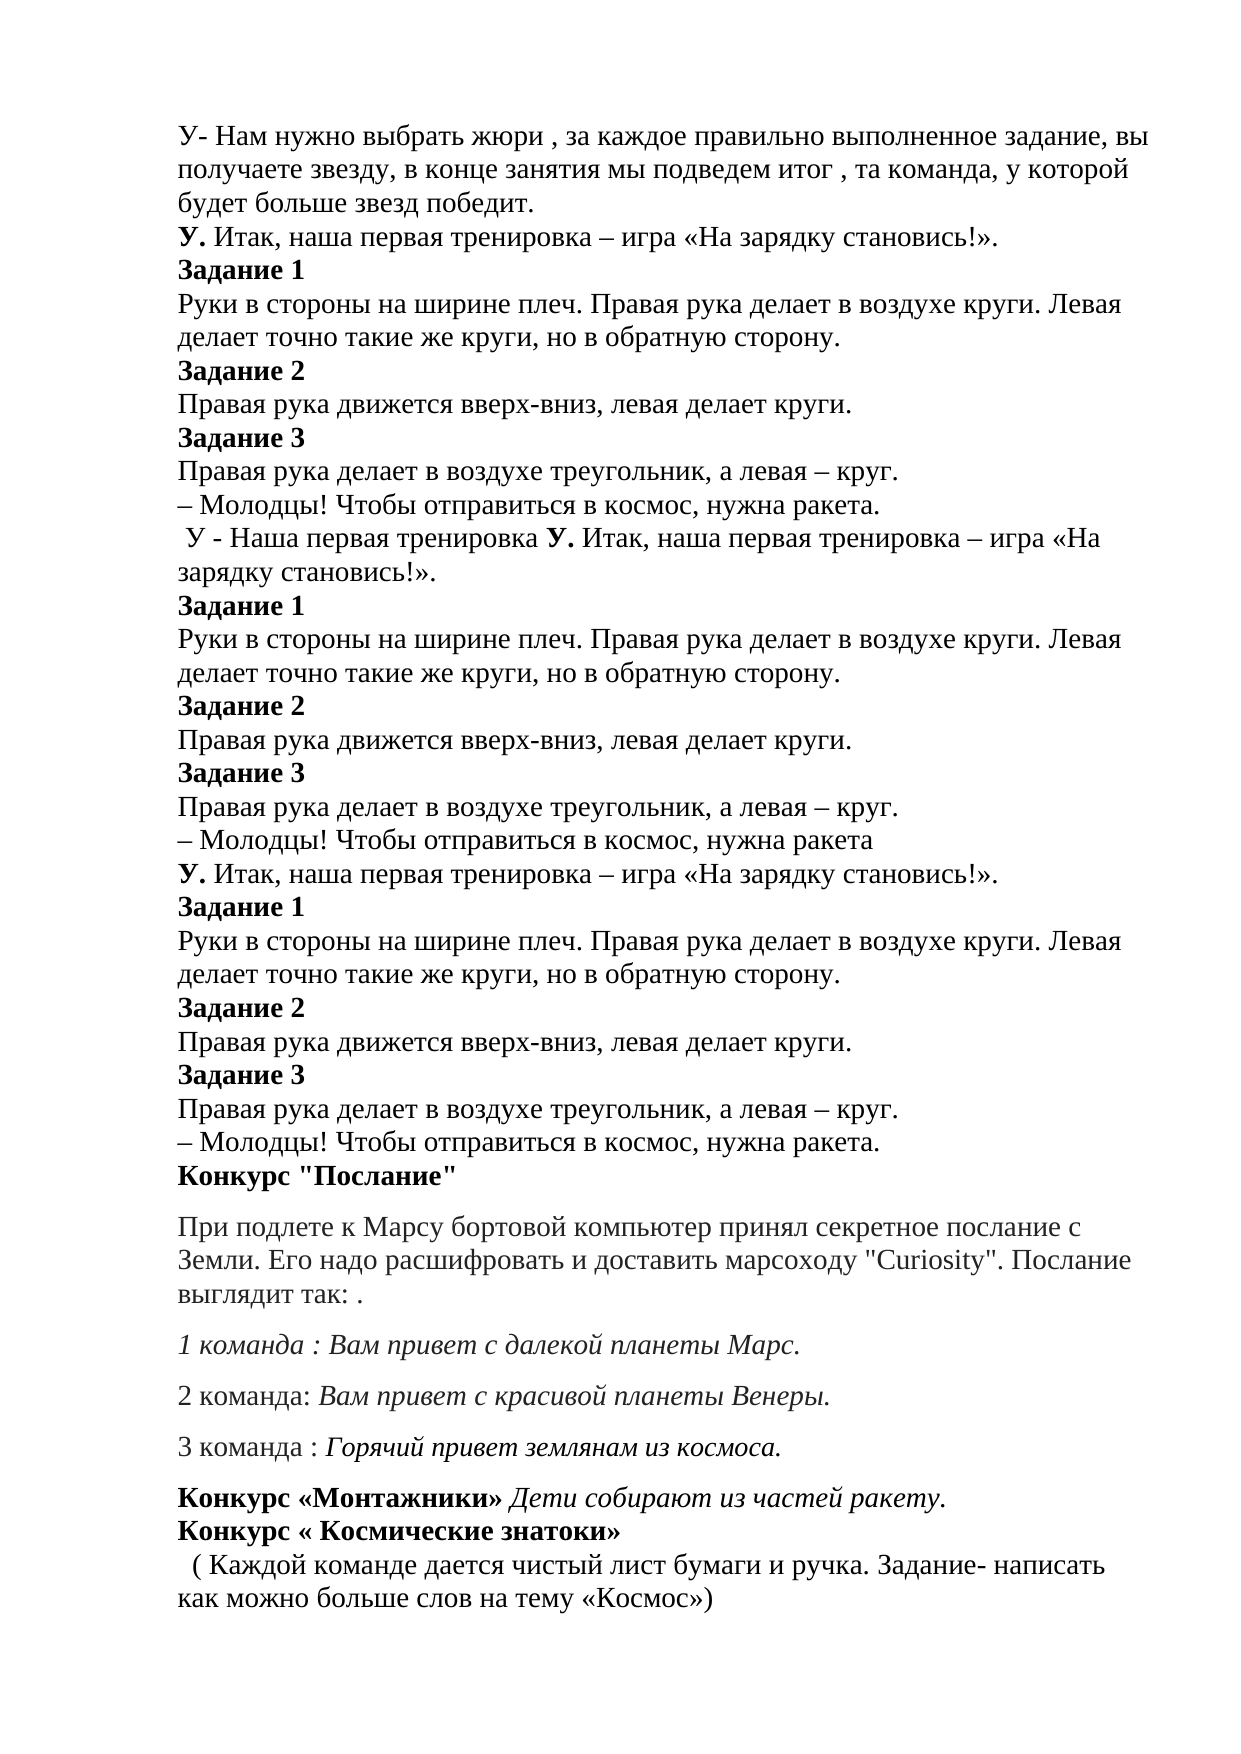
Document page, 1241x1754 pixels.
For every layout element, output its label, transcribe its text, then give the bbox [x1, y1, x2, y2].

text Задание 1 [177, 889, 1152, 923]
text Конкурс "Послание" [177, 1158, 1152, 1191]
text Правая рука движется вверх-вниз, левая делает круги. [177, 386, 1152, 420]
text Правая рука движется вверх-вниз, левая делает круги. [177, 1024, 1152, 1057]
text У- Нам нужно выбрать жюри , за каждое правильно выполненное задание, вы получаете звезду, в конце занятия мы подведем итог , та команда, у которой будет больше звезд победит. [177, 118, 1152, 219]
text Задание 1 [177, 588, 1152, 621]
text Правая рука делает в воздухе треугольник, а левая – круг. [177, 789, 1152, 822]
text У. Итак, наша первая тренировка – игра «На зарядку становись!». [177, 219, 1152, 252]
text Задание 3 [177, 1057, 1152, 1091]
text 2 команда: Вам привет с красивой планеты Венеры. [177, 1378, 1152, 1411]
text Задание 1 [177, 252, 1152, 286]
text У. Итак, наша первая тренировка – игра «На зарядку становись!». [177, 856, 1152, 889]
text Правая рука движется вверх-вниз, левая делает круги. [177, 722, 1152, 755]
text Задание 3 [177, 420, 1152, 453]
text У - Наша первая тренировка У. Итак, наша первая тренировка – игра «На зарядку становись!». [177, 521, 1152, 588]
text Руки в стороны на ширине плеч. Правая рука делает в воздухе круги. Левая делает точно такие же круги, но в обратную сторону. [177, 286, 1152, 353]
text При подлете к Марсу бортовой компьютер принял секретное послание с Земли. Его надо расшифровать и доставить марсоходу "Curiosity". Послание выглядит так: . [177, 1209, 1152, 1309]
text Конкурс « Космические знатоки» [177, 1513, 1152, 1547]
text – Молодцы! Чтобы отправиться в космос, нужна ракета [177, 822, 1152, 856]
text Конкурс «Монтажники» Дети собирают из частей ракету. [177, 1480, 1152, 1513]
text – Молодцы! Чтобы отправиться в космос, нужна ракета. [177, 1124, 1152, 1158]
text ( Каждой команде дается чистый лист бумаги и ручка. Задание- написать как можно больше слов на тему «Космос») [177, 1547, 1152, 1614]
text – Молодцы! Чтобы отправиться в космос, нужна ракета. [177, 487, 1152, 521]
text Правая рука делает в воздухе треугольник, а левая – круг. [177, 453, 1152, 487]
text Задание 2 [177, 990, 1152, 1024]
text Задание 3 [177, 755, 1152, 789]
text Правая рука делает в воздухе треугольник, а левая – круг. [177, 1091, 1152, 1124]
text 3 команда : Горячий привет землянам из космоса. [177, 1429, 1152, 1462]
text Задание 2 [177, 353, 1152, 386]
text Руки в стороны на ширине плеч. Правая рука делает в воздухе круги. Левая делает точно такие же круги, но в обратную сторону. [177, 621, 1152, 688]
text 1 команда : Вам привет с далекой планеты Марс. [177, 1327, 1152, 1360]
text Руки в стороны на ширине плеч. Правая рука делает в воздухе круги. Левая делает точно такие же круги, но в обратную сторону. [177, 923, 1152, 990]
text Задание 2 [177, 688, 1152, 722]
